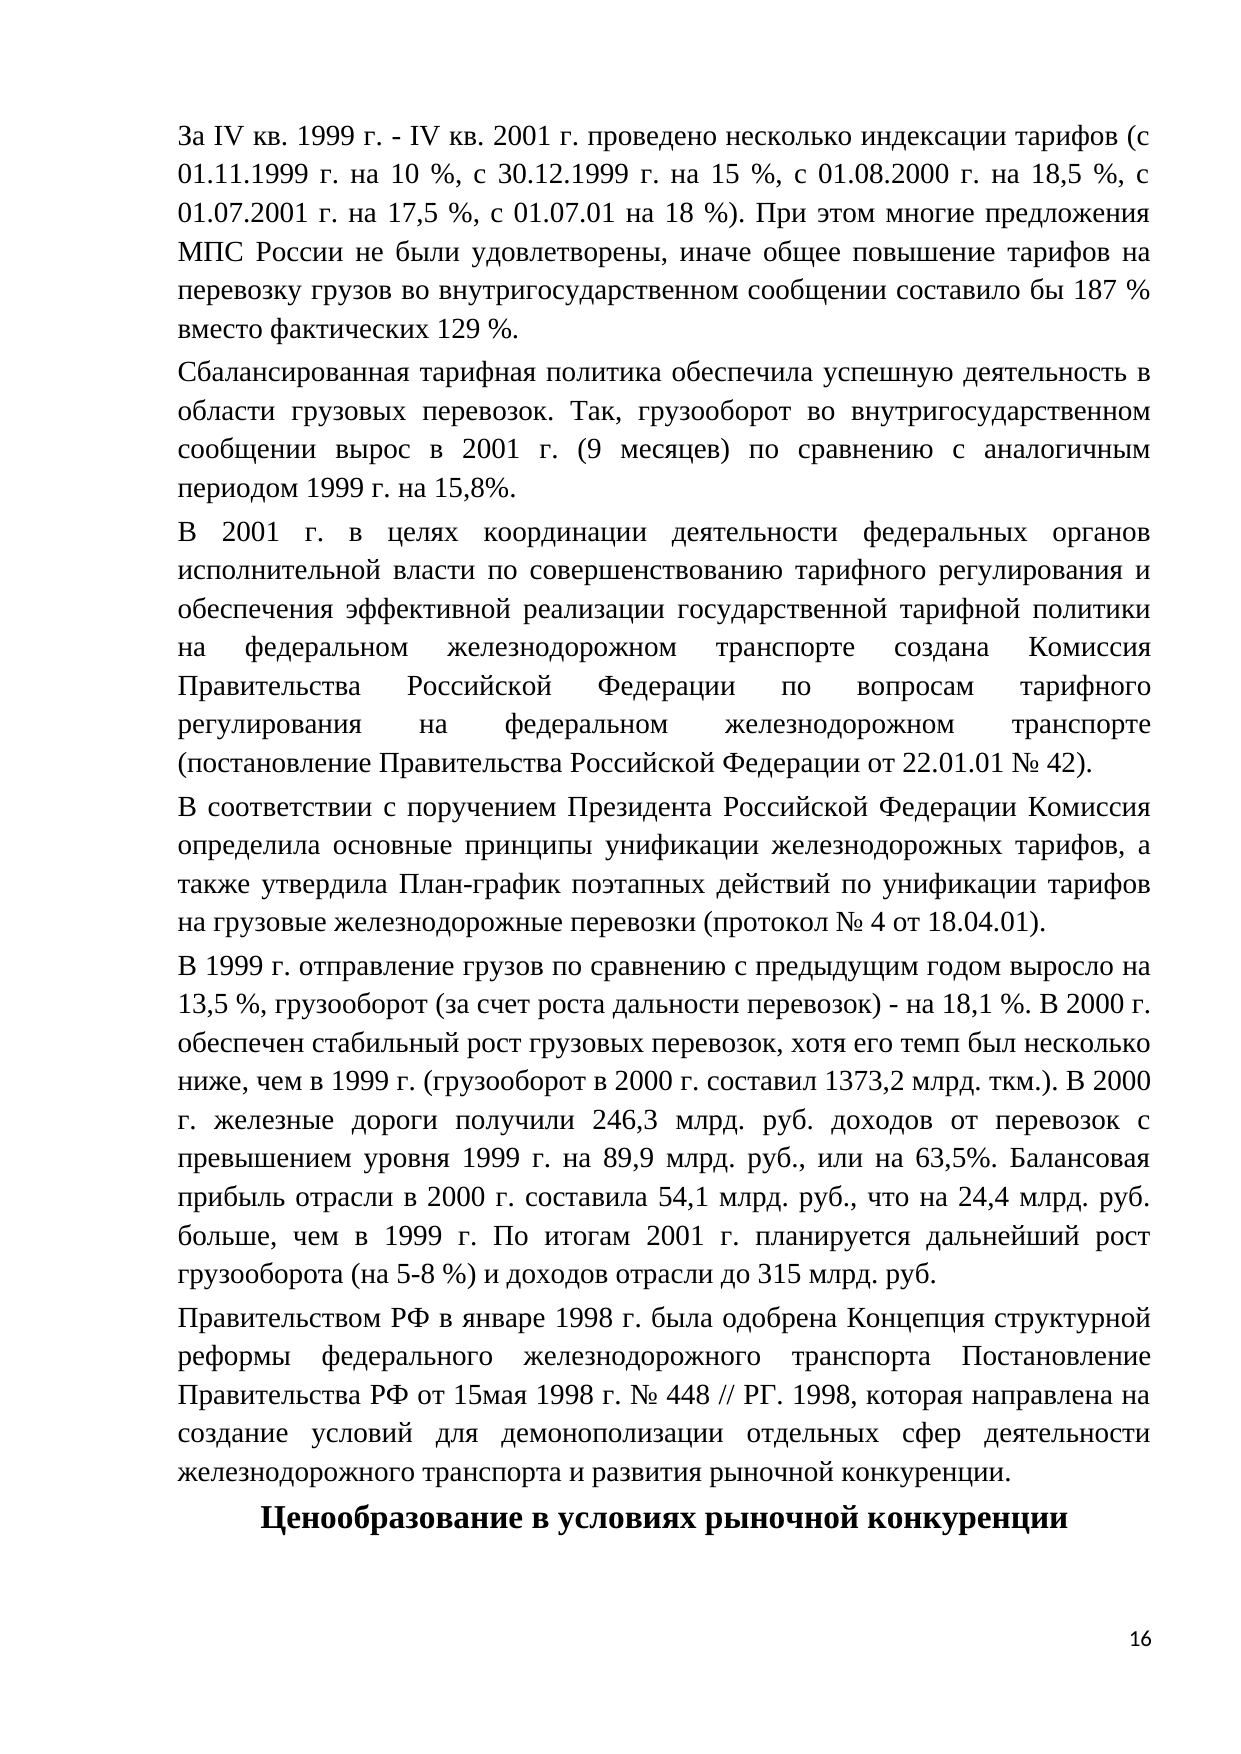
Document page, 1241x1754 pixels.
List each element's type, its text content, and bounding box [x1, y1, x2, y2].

text За IV кв. 1999 г. - IV кв. 2001 г. проведено несколько индексации тарифов (с 01.11.1999 г. на 10 %, с 30.12.1999 г. на 15 %, с 01.08.2000 г. на 18,5 %, с 01.07.2001 г. на 17,5 %, с 01.07.01 на 18 %). При этом многие предложения МПС России не были удовлетворены, иначе общее повышение тарифов на перевозку грузов во внутригосударственном сообщении составило бы 187 % вместо фактических 129 %. [177, 118, 1152, 344]
text Ценообразование в условиях рыночной конкуренции [177, 1498, 1152, 1536]
text В 2001 г. в целях координации деятельности федеральных органов исполнительной власти по совершенствованию тарифного регулирования и обеспечения эффективной реализации государственной тарифной политики на федеральном железнодорожном транспорте создана Комиссия Правительства Российской Федерации по вопросам тарифного регулирования на федеральном железнодорожном транспорте (постановление Правительства Российской Федерации от 22.01.01 № 42). [177, 514, 1152, 778]
text В 1999 г. отправление грузов по сравнению с предыдущим годом выросло на 13,5 %, грузооборот (за счет роста дальности перевозок) - на 18,1 %. В 2000 г. обеспечен стабильный рост грузовых перевозок, хотя его темп был несколько ниже, чем в 1999 г. (грузооборот в 2000 г. составил 1373,2 млрд. ткм.). В 2000 г. железные дороги получили 246,3 млрд. руб. доходов от перевозок с превышением уровня 1999 г. на 89,9 млрд. руб., или на 63,5%. Балансовая прибыль отрасли в 2000 г. составила 54,1 млрд. руб., что на 24,4 млрд. руб. больше, чем в 1999 г. По итогам 2001 г. планируется дальнейший рост грузооборота (на 5-8 %) и доходов отрасли до 315 млрд. руб. [177, 948, 1152, 1290]
text В соответствии с поручением Президента Российской Федерации Комиссия определила основные принципы унификации железнодорожных тарифов, а также утвердила План-график поэтапных действий по унификации тарифов на грузовые железнодорожные перевозки (протокол № 4 от 18.04.01). [177, 789, 1152, 938]
text Сбалансированная тарифная политика обеспечила успешную деятельность в области грузовых перевозок. Так, грузооборот во внутригосударственном сообщении вырос в 2001 г. (9 месяцев) по сравнению с аналогичным периодом 1999 г. на 15,8%. [177, 354, 1152, 504]
text Правительством РФ в январе 1998 г. была одобрена Концепция структурной реформы федерального железнодорожного транспорта Постановление Правительства РФ от 15мая 1998 г. № 448 // РГ. 1998, которая направлена на создание условий для демонополизации отдельных сфер деятельности железнодорожного транспорта и развития рыночной конкуренции. [177, 1300, 1152, 1488]
